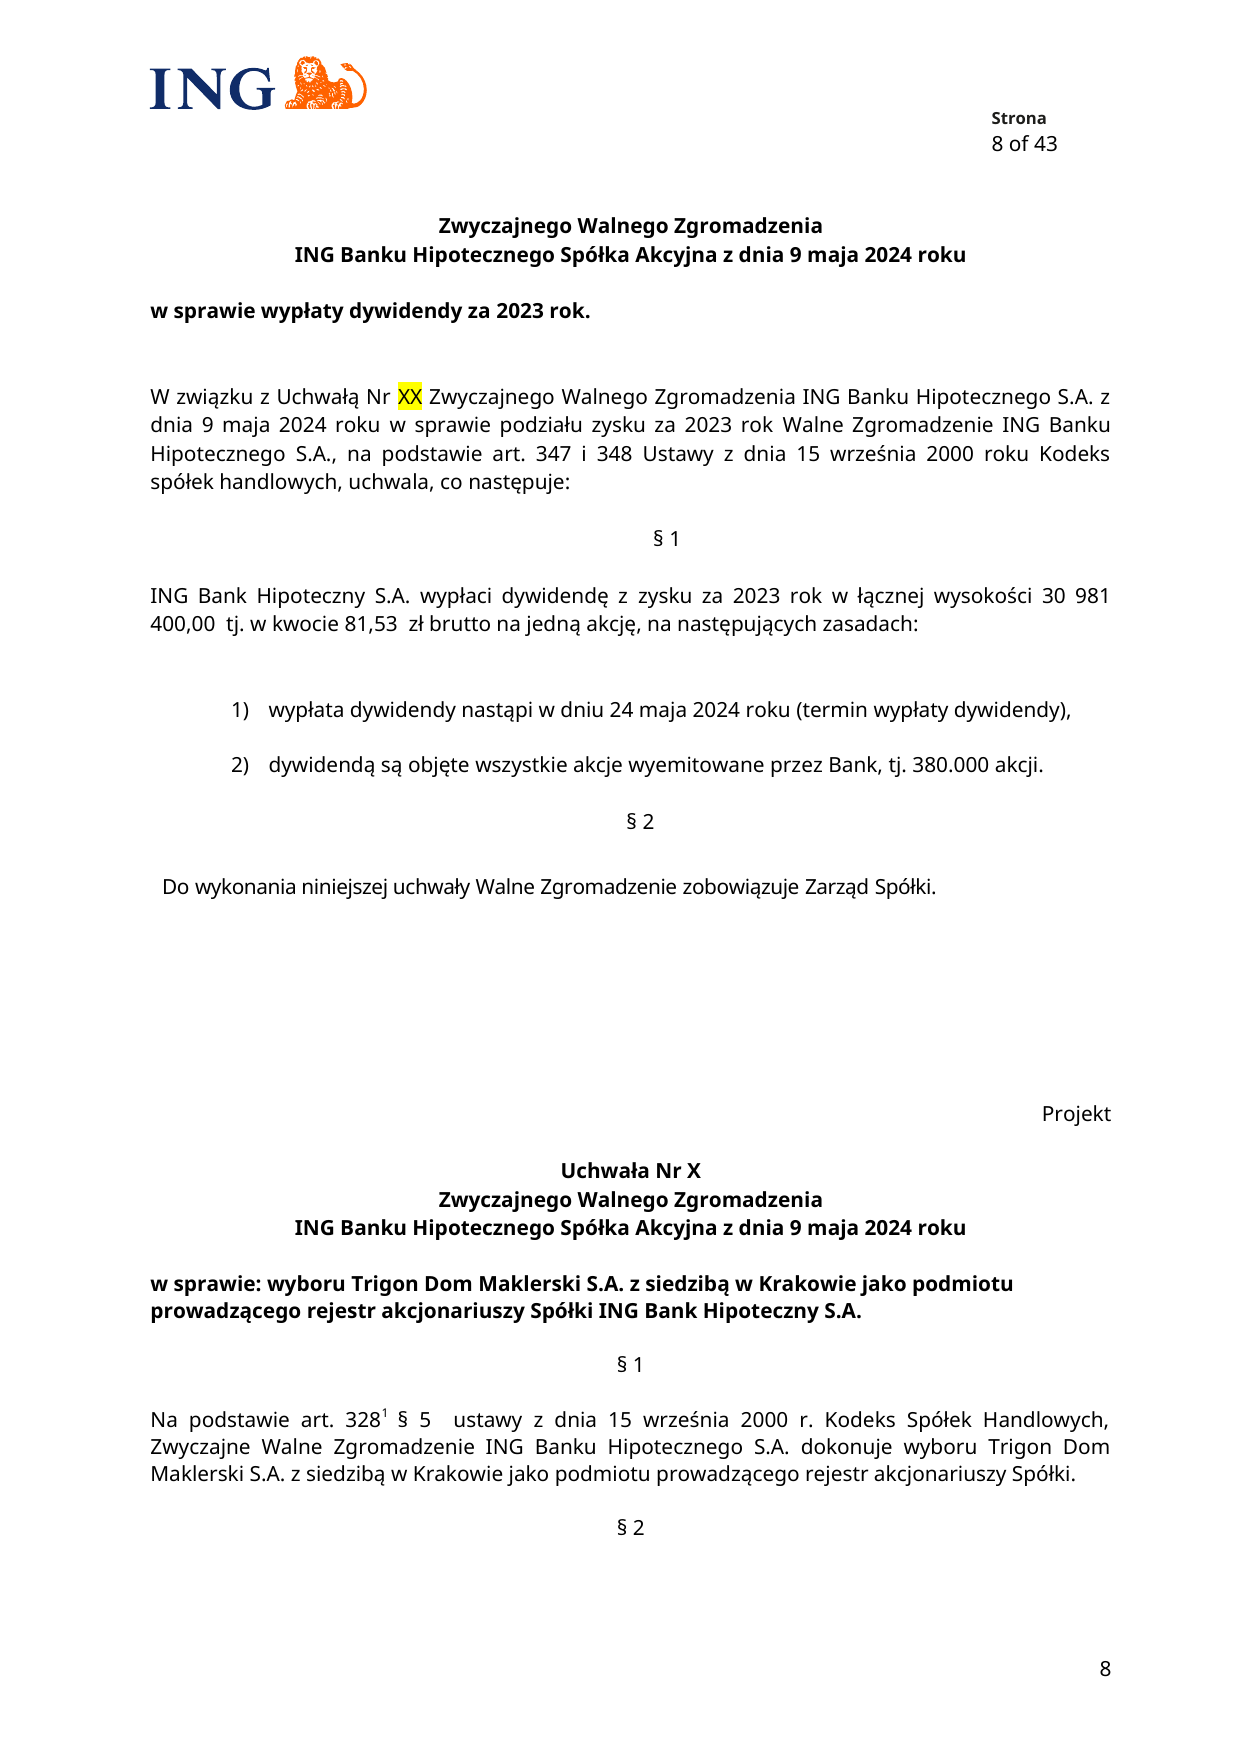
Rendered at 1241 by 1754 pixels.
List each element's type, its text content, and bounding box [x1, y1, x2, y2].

text Na podstawie art. 3281 § 5 ustawy z dnia 15 września 2000 r. Kodeks Spółek Handlowych, Zwyczajne Walne Zgromadzenie ING Banku Hipotecznego S.A. dokonuje wyboru Trigon Dom Maklerski S.A. z siedzibą w Krakowie jako podmiotu prowadzącego rejestr akcjonariuszy Spółki. [150, 1405, 1111, 1487]
text Projekt [150, 1099, 1111, 1128]
text ING Banku Hipotecznego Spółka Akcyjna z dnia 9 maja 2024 roku [150, 1213, 1111, 1242]
text W związku z Uchwałą Nr XX Zwyczajnego Walnego Zgromadzenia ING Banku Hipotecznego S.A. z dnia 9 maja 2024 roku w sprawie podziału zysku za 2023 rok Walne Zgromadzenie ING Banku Hipotecznego S.A., na podstawie art. 347 i 348 Ustawy z dnia 15 września 2000 roku Kodeks spółek handlowych, uchwala, co następuje: [150, 382, 1111, 496]
list dywidendą są objęte wszystkie akcje wyemitowane przez Bank, tj. 380.000 akcji. [231, 750, 1111, 779]
text § 2 [150, 1514, 1111, 1541]
text § 1 [150, 1351, 1111, 1378]
text § 2 [171, 807, 1111, 836]
text Do wykonania niniejszej uchwały Walne Zgromadzenie zobowiązuje Zarząd Spółki. [162, 872, 1111, 900]
text w sprawie: wyboru Trigon Dom Maklerski S.A. z siedzibą w Krakowie jako podmiotu prowadzącego rejestr akcjonariuszy Spółki ING Bank Hipoteczny S.A. [150, 1270, 1111, 1324]
text Zwyczajnego Walnego Zgromadzenia [150, 211, 1111, 240]
text ING Bank Hipoteczny S.A. wypłaci dywidendę z zysku za 2023 rok w łącznej wysokości 30 981 400,00 tj. w kwocie 81,53 zł brutto na jedną akcję, na następujących zasadach: [150, 581, 1111, 638]
text Uchwała Nr X [150, 1156, 1111, 1185]
list wypłata dywidendy nastąpi w dniu 24 maja 2024 roku (termin wypłaty dywidendy), [231, 695, 1111, 723]
text Zwyczajnego Walnego Zgromadzenia [150, 1185, 1111, 1213]
text w sprawie wypłaty dywidendy za 2023 rok. [150, 297, 1111, 325]
text § 1 [171, 524, 1111, 552]
text ING Banku Hipotecznego Spółka Akcyjna z dnia 9 maja 2024 roku [150, 240, 1111, 268]
